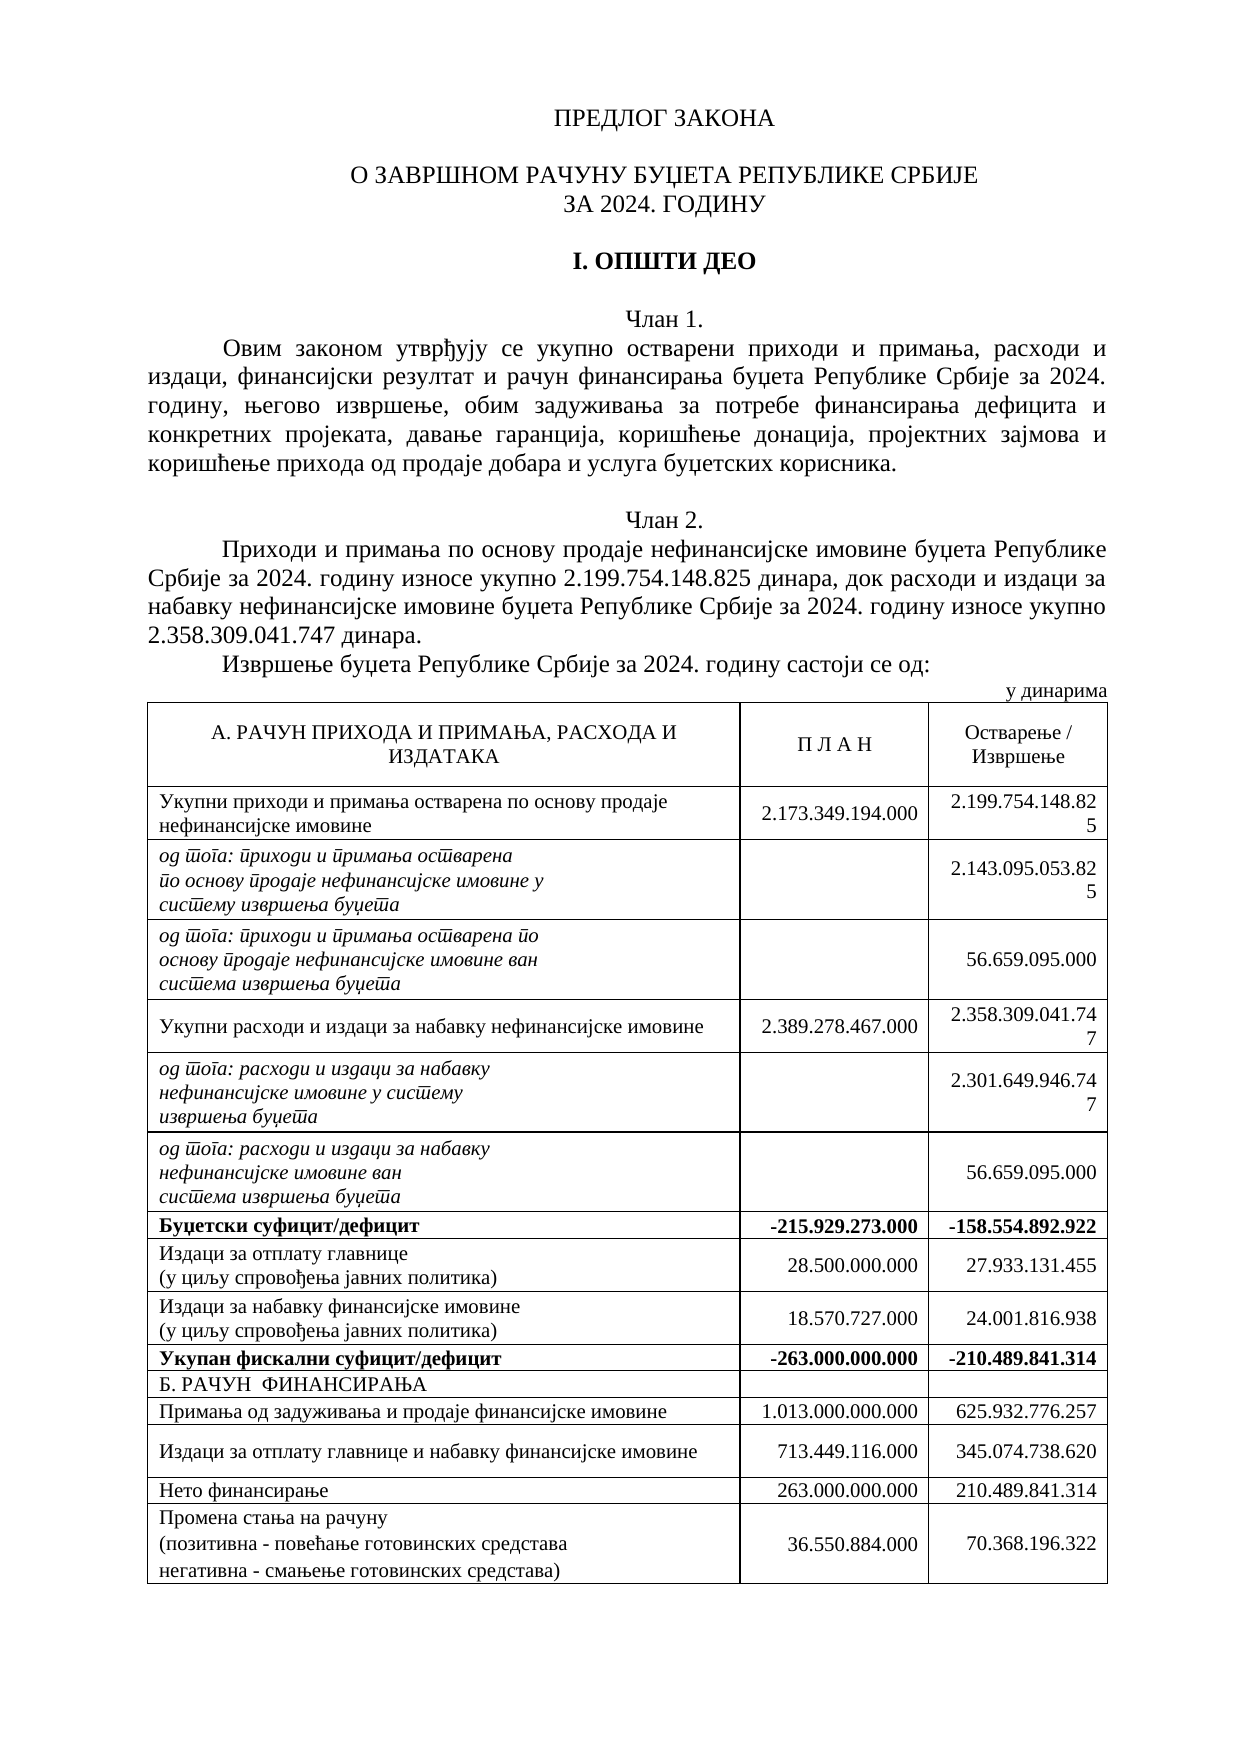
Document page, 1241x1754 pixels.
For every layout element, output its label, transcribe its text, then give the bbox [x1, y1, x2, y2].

table_cell 56.659.095.000 [929, 1133, 1107, 1211]
table_cell 1.013.000.000.000 [741, 1398, 928, 1423]
table_cell 56.659.095.000 [929, 920, 1107, 998]
table_cell од тога: приходи и примања остваренa по основу продаје нефинансијске имовине ван система извршења буџета [148, 920, 739, 998]
table_cell -215.929.273.000 [741, 1212, 928, 1238]
table_cell -210.489.841.314 [929, 1345, 1107, 1370]
table_cell од тога: расходи и издаци за набавку нефинансијске имовине у систему извршења буџета [148, 1053, 739, 1131]
table_cell 2.143.095.053.825 [929, 840, 1107, 919]
text Овим законом утврђују се укупно остварени приходи и примања, расходи и издаци, финансијски резултат и рачун финансирања буџета Републике Србије за 2024. годину, његово извршење, обим задуживања за потребе финансирања дефицита и конкретних пројеката, давање гаранција, коришћење донација, пројектних зајмова и коришћење прихода од продаје добара и услуга буџетских корисника. [148, 333, 1107, 476]
table_cell Б. РАЧУН ФИНАНСИРАЊА [148, 1371, 739, 1397]
table_cell [929, 1371, 1107, 1397]
table_cell 2.199.754.148.825 [929, 787, 1107, 839]
text ПРЕДЛОГ ЗАКОНА [148, 103, 1107, 131]
table_cell 28.500.000.000 [741, 1239, 928, 1291]
table_cell 70.368.196.322 [929, 1530, 1107, 1556]
table_cell 210.489.841.314 [929, 1478, 1107, 1503]
table_cell негативна - смањење готовинских средстава) [148, 1556, 739, 1583]
table_cell Нето финансирање [148, 1478, 739, 1503]
table_cell [741, 1053, 928, 1131]
table_cell од тога: приходи и примања остваренa по основу продаје нефинансијске имовине у систему извршења буџета [148, 840, 739, 919]
table_cell Укупни приходи и примања остварена по основу продаје нефинансијске имовине [148, 787, 739, 839]
table_cell Укупан фискални суфицит/дефицит [148, 1345, 739, 1370]
table_cell [741, 1371, 928, 1397]
table_cell -263.000.000.000 [741, 1345, 928, 1370]
table_cell [741, 1556, 928, 1583]
text ЗА 2024. ГОДИНУ [148, 189, 1107, 218]
text Члан 1. [148, 304, 1107, 333]
table_cell [741, 1504, 928, 1530]
text О ЗАВРШНОМ РАЧУНУ БУЏЕТА РЕПУБЛИКЕ СРБИЈЕ [148, 160, 1107, 189]
table_cell 36.550.884.000 [741, 1530, 928, 1556]
table_cell 345.074.738.620 [929, 1425, 1107, 1477]
table_header П Л А Н [741, 703, 928, 786]
table_cell Укупни расходи и издаци за набавку нефинансијске имовине [148, 1000, 739, 1052]
text Члан 2. [148, 505, 1107, 534]
table_cell [929, 1556, 1107, 1583]
table_cell Издаци за набавку финансијске имовине (у циљу спровођења јавних политика) [148, 1292, 739, 1344]
table_cell 2.389.278.467.000 [741, 1000, 928, 1052]
table_cell Буџетски суфицит/дефицит [148, 1212, 739, 1238]
table_cell [741, 1133, 928, 1211]
text Извршење буџета Републике Србије за 2024. годину састojи се од: [148, 649, 1107, 678]
table_cell (позитивна - повећање готoвинских средстава [148, 1530, 739, 1556]
table_cell 24.001.816.938 [929, 1292, 1107, 1344]
table_cell [741, 920, 928, 998]
table_cell Примања од задуживања и продаје финансијске имовине [148, 1398, 739, 1423]
table_cell Промена стања на рачуну [148, 1504, 739, 1530]
table_cell 263.000.000.000 [741, 1478, 928, 1503]
table_cell 27.933.131.455 [929, 1239, 1107, 1291]
table_cell 2.358.309.041.747 [929, 1000, 1107, 1052]
table_cell од тога: расходи и издаци за набавку нефинансијске имовине ван система извршења буџета [148, 1133, 739, 1211]
table_cell -158.554.892.922 [929, 1212, 1107, 1238]
table_header Остварење / Извршење [929, 703, 1107, 786]
table_cell [741, 840, 928, 919]
table_cell [929, 1504, 1107, 1530]
table_cell 18.570.727.000 [741, 1292, 928, 1344]
table_header А. РАЧУН ПРИХОДА И ПРИМАЊА, РАСХОДА И ИЗДАТАКА [148, 703, 739, 786]
table_cell Издаци за отплату главнице и набавку финансијске имовине [148, 1425, 739, 1477]
table_cell Издаци за отплату главнице (у циљу спровођења јавних политика) [148, 1239, 739, 1291]
text I. ОПШТИ ДЕО [148, 246, 1107, 275]
text Приходи и примања по основу продаје нефинансијске имовине буџета Републике Србије за 2024. годину износе укупно 2.199.754.148.825 динара, док расходи и издаци за набавку нефинансијске имовине буџета Републике Србије за 2024. годину износе укупно 2.358.309.041.747 динара. [148, 534, 1107, 649]
table_cell 625.932.776.257 [929, 1398, 1107, 1423]
table_cell 2.173.349.194.000 [741, 787, 928, 839]
table_cell 713.449.116.000 [741, 1425, 928, 1477]
table_cell 2.301.649.946.747 [929, 1053, 1107, 1131]
text у динарима [148, 678, 1107, 702]
